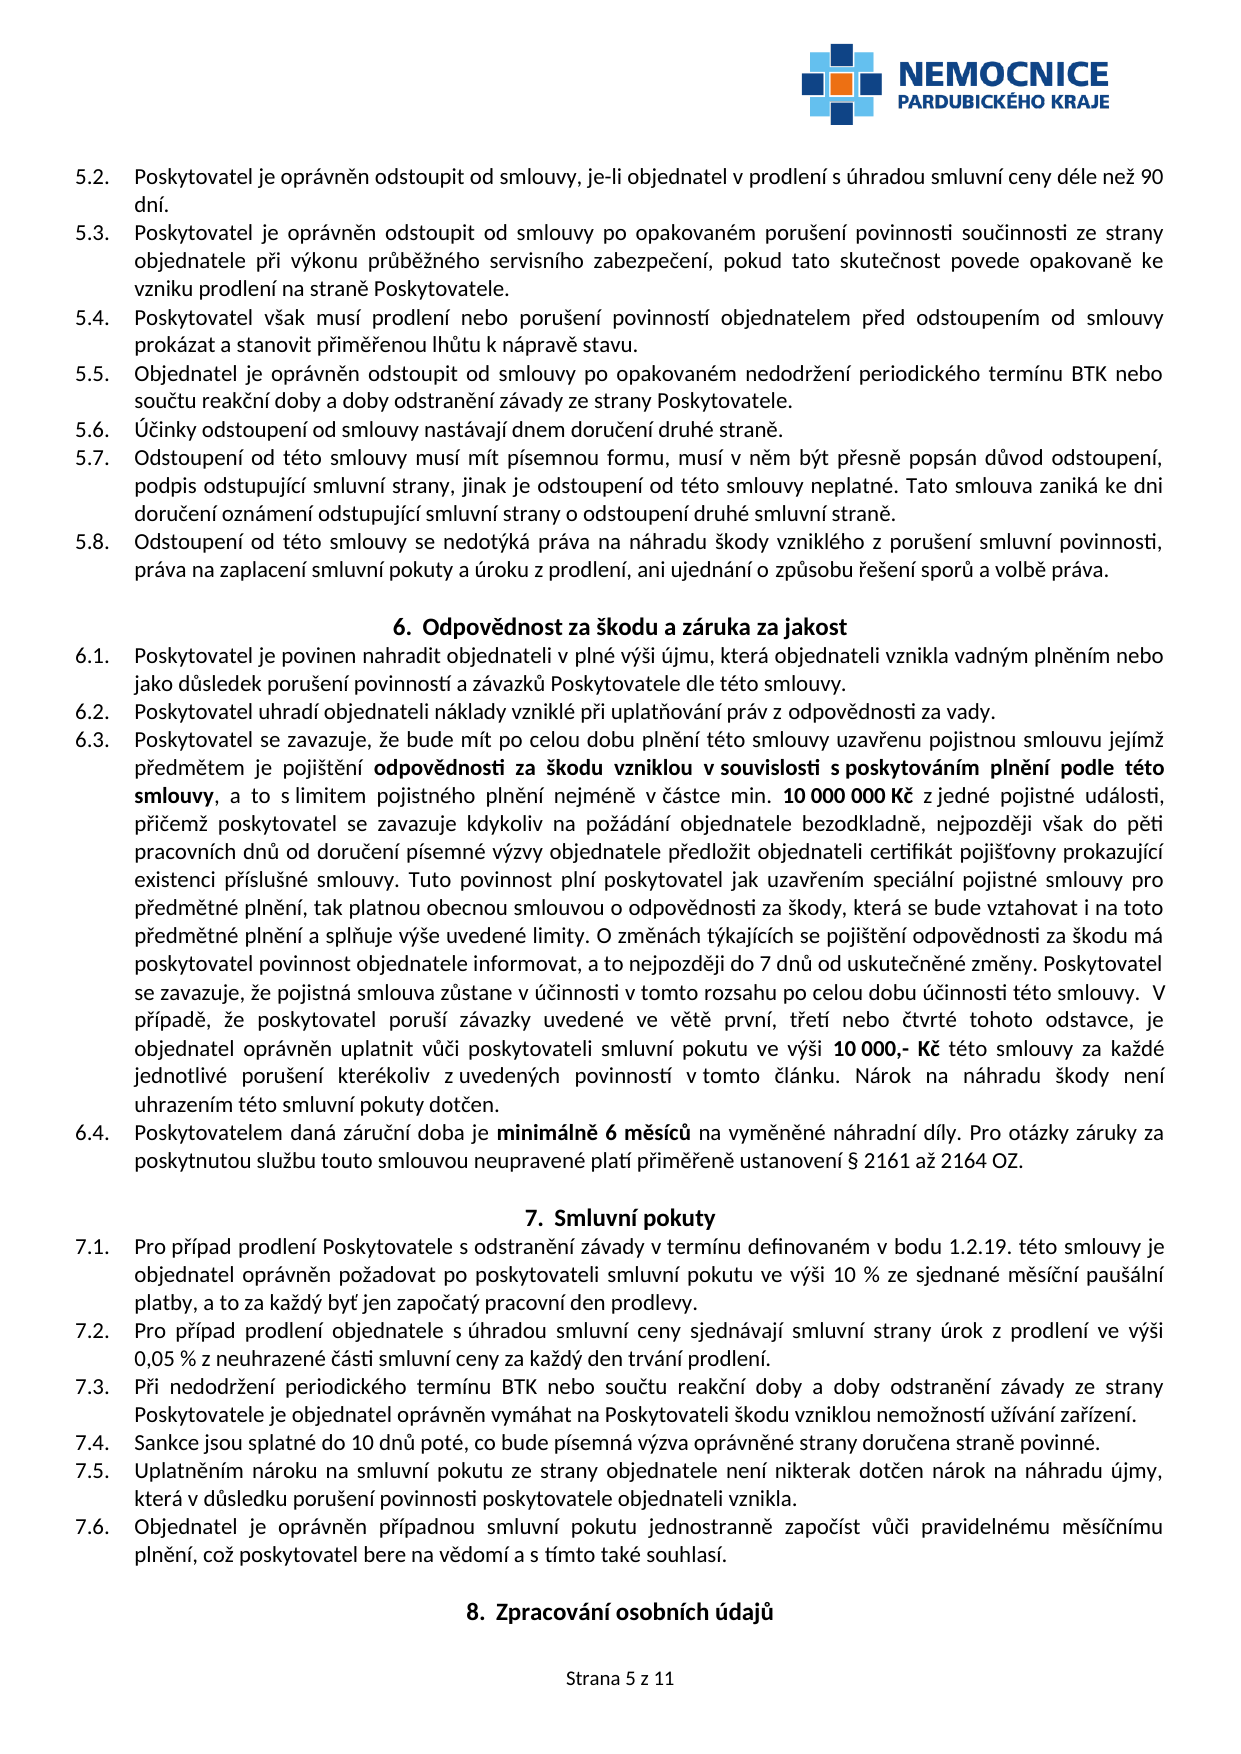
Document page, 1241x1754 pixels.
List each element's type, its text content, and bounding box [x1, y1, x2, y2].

list Odstoupení od této smlouvy se nedotýká práva na náhradu škody vzniklého z porušení smluvní povinnosti, práva na zaplacení smluvní pokuty a úroku z prodlení, ani ujednání o způsobu řešení sporů a volbě práva. [75, 527, 1165, 583]
list Poskytovatel je povinen nahradit objednateli v plné výši újmu, která objednateli vznikla vadným plněním nebo jako důsledek porušení povinností a závazků Poskytovatele dle této smlouvy. [75, 641, 1165, 697]
list Zpracování osobních údajů [75, 1597, 1165, 1627]
list Při nedodržení periodického termínu BTK nebo součtu reakční doby a doby odstranění závady ze strany Poskytovatele je objednatel oprávněn vymáhat na Poskytovateli škodu vzniklou nemožností užívání zařízení. [75, 1372, 1165, 1428]
list Sankce jsou splatné do 10 dnů poté, co bude písemná výzva oprávněné strany doručena straně povinné. [75, 1428, 1165, 1456]
list Smluvní pokuty [75, 1202, 1165, 1232]
list Odstoupení od této smlouvy musí mít písemnou formu, musí v něm být přesně popsán důvod odstoupení, podpis odstupující smluvní strany, jinak je odstoupení od této smlouvy neplatné. Tato smlouva zaniká ke dni doručení oznámení odstupující smluvní strany o odstoupení druhé smluvní straně. [75, 443, 1165, 527]
list Objednatel je oprávněn odstoupit od smlouvy po opakovaném nedodržení periodického termínu BTK nebo součtu reakční doby a doby odstranění závady ze strany Poskytovatele. [75, 359, 1165, 415]
list Pro případ prodlení Poskytovatele s odstranění závady v termínu definovaném v bodu 1.2.19. této smlouvy je objednatel oprávněn požadovat po poskytovateli smluvní pokutu ve výši 10 % ze sjednané měsíční paušální platby, a to za každý byť jen započatý pracovní den prodlevy. [75, 1232, 1165, 1316]
list Odpovědnost za škodu a záruka za jakost [75, 611, 1165, 641]
list Poskytovatel se zavazuje, že bude mít po celou dobu plnění této smlouvy uzavřenu pojistnou smlouvu jejímž předmětem je pojištění odpovědnosti za škodu vzniklou v souvislosti s poskytováním plnění podle této smlouvy, a to s limitem pojistného plnění nejméně v částce min. 10 000 000 Kč z jedné pojistné události, přičemž poskytovatel se zavazuje kdykoliv na požádání objednatele bezodkladně, nejpozději však do pěti pracovních dnů od doručení písemné výzvy objednatele předložit objednateli certifikát pojišťovny prokazující existenci příslušné smlouvy. Tuto povinnost plní poskytovatel jak uzavřením speciální pojistné smlouvy pro předmětné plnění, tak platnou obecnou smlouvou o odpovědnosti za škody, která se bude vztahovat i na toto předmětné plnění a splňuje výše uvedené limity. O změnách týkajících se pojištění odpovědnosti za škodu má poskytovatel povinnost objednatele informovat, a to nejpozději do 7 dnů od uskutečněné změny. Poskytovatel se zavazuje, že pojistná smlouva zůstane v účinnosti v tomto rozsahu po celou dobu účinnosti této smlouvy. V případě, že poskytovatel poruší závazky uvedené ve větě první, třetí nebo čtvrté tohoto odstavce, je objednatel oprávněn uplatnit vůči poskytovateli smluvní pokutu ve výši 10 000,- Kč této smlouvy za každé jednotlivé porušení kterékoliv z uvedených povinností v tomto článku. Nárok na náhradu škody není uhrazením této smluvní pokuty dotčen. [75, 725, 1165, 1118]
list Uplatněním nároku na smluvní pokutu ze strany objednatele není nikterak dotčen nárok na náhradu újmy, která v důsledku porušení povinnosti poskytovatele objednateli vznikla. [75, 1456, 1165, 1512]
list Poskytovatel je oprávněn odstoupit od smlouvy, je-li objednatel v prodlení s úhradou smluvní ceny déle než 90 dní. [75, 162, 1165, 218]
list Poskytovatelem daná záruční doba je minimálně 6 měsíců na vyměněné náhradní díly. Pro otázky záruky za poskytnutou službu touto smlouvou neupravené platí přiměřeně ustanovení § 2161 až 2164 OZ. [75, 1118, 1165, 1174]
list Poskytovatel uhradí objednateli náklady vzniklé při uplatňování práv z odpovědnosti za vady. [75, 697, 1165, 725]
picture [800, 42, 1109, 126]
list Objednatel je oprávněn případnou smluvní pokutu jednostranně započíst vůči pravidelnému měsíčnímu plnění, což poskytovatel bere na vědomí a s tímto také souhlasí. [75, 1512, 1165, 1568]
list Pro případ prodlení objednatele s úhradou smluvní ceny sjednávají smluvní strany úrok z prodlení ve výši 0,05 % z neuhrazené části smluvní ceny za každý den trvání prodlení. [75, 1316, 1165, 1372]
list Poskytovatel je oprávněn odstoupit od smlouvy po opakovaném porušení povinnosti součinnosti ze strany objednatele při výkonu průběžného servisního zabezpečení, pokud tato skutečnost povede opakovaně ke vzniku prodlení na straně Poskytovatele. [75, 218, 1165, 303]
list Poskytovatel však musí prodlení nebo porušení povinností objednatelem před odstoupením od smlouvy prokázat a stanovit přiměřenou lhůtu k nápravě stavu. [75, 303, 1165, 359]
list Účinky odstoupení od smlouvy nastávají dnem doručení druhé straně. [75, 415, 1165, 443]
